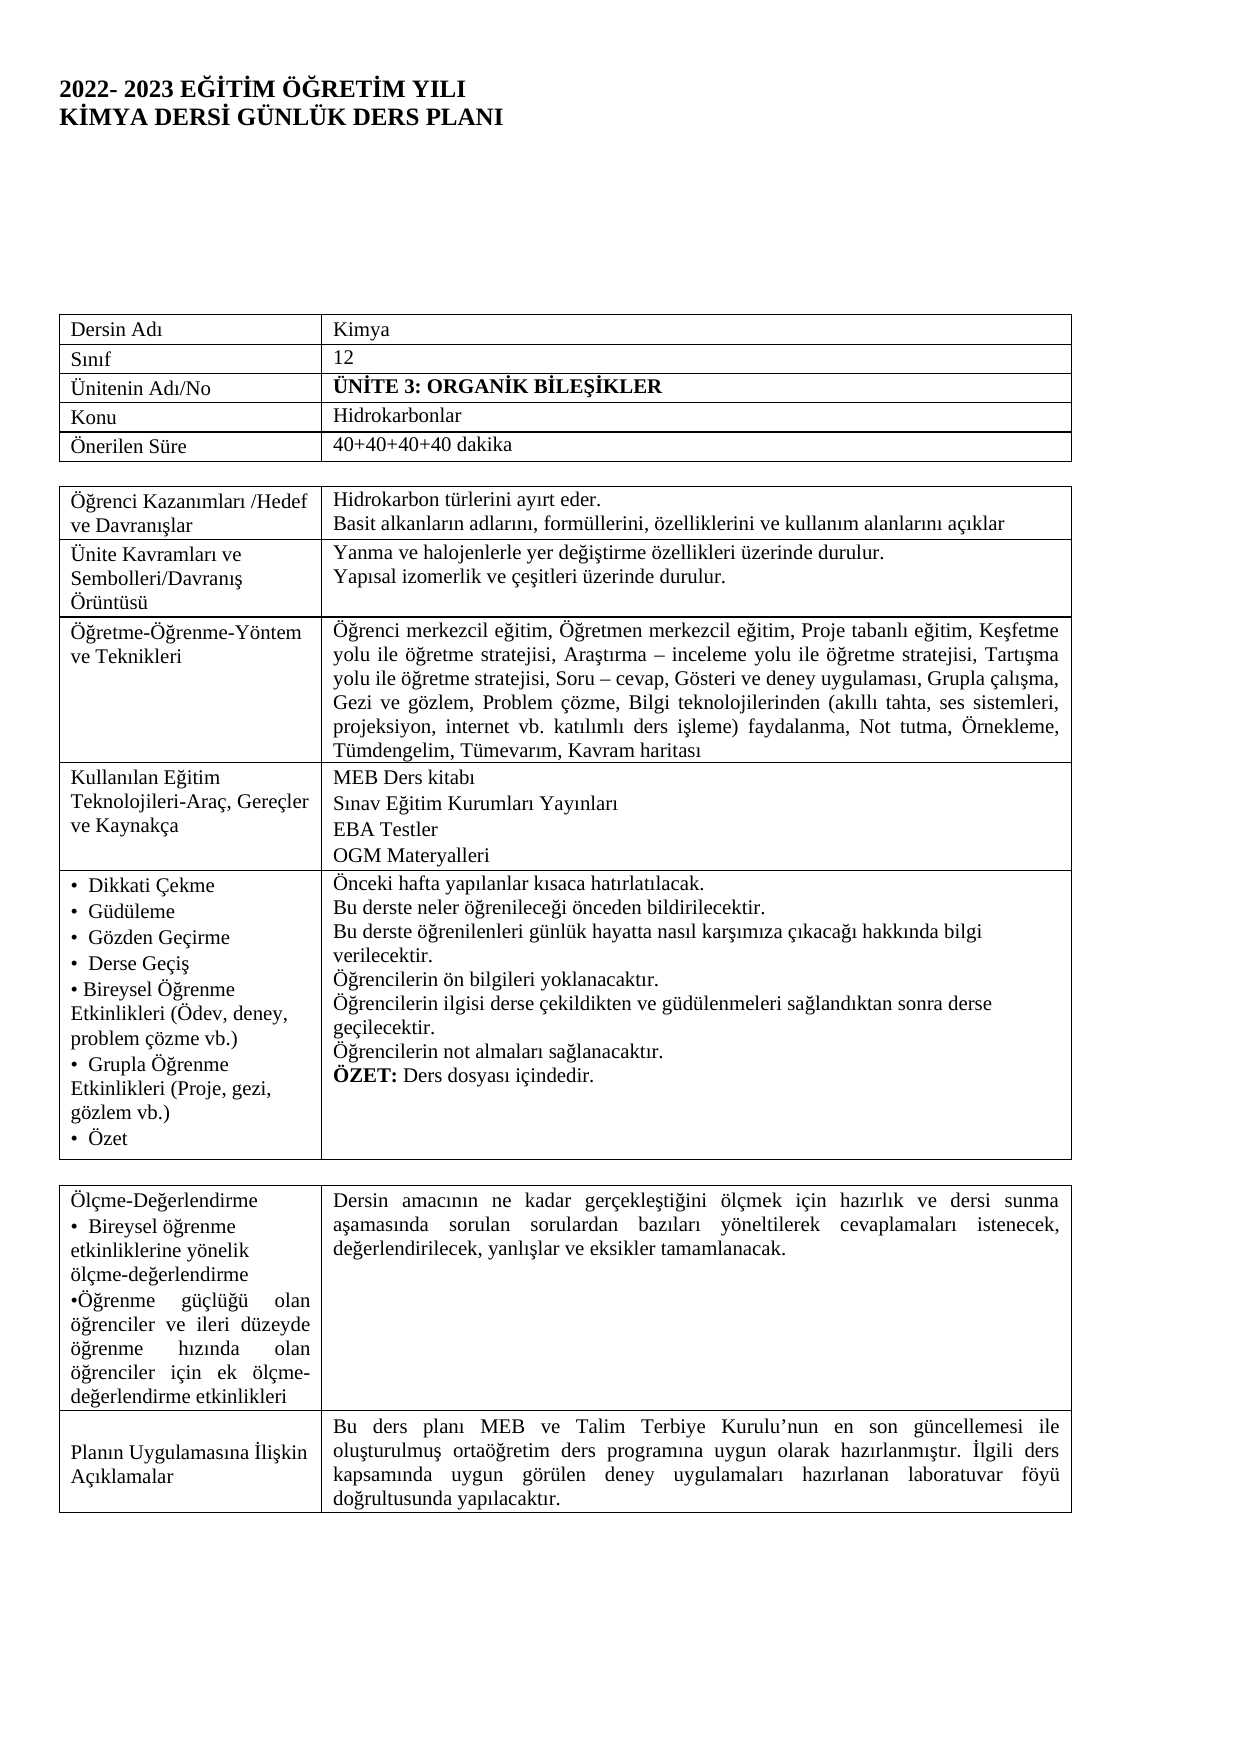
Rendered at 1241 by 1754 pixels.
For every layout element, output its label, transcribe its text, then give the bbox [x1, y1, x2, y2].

table_cell Yanma ve halojenlerle yer değiştirme özellikleri üzerinde durulur. Yapısal izomerlik ve çeşitleri üzerinde durulur. [322, 540, 1071, 616]
table_header Öğrenci Kazanımları /Hedef ve Davranışlar [60, 487, 321, 539]
table_header Dersin Adı [60, 315, 321, 343]
table_cell • Dikkati Çekme • Güdüleme • Gözden Geçirme • Derse Geçiş • Bireysel Öğrenme Etkinlikleri (Ödev, deney, problem çözme vb.) • Grupla Öğrenme Etkinlikleri (Proje, gezi, gözlem vb.) • Özet [60, 871, 321, 1159]
table_header Hidrokarbon türlerini ayırt eder. Basit alkanların adlarını, formüllerini, özelliklerini ve kullanım alanlarını açıklar [322, 487, 1071, 539]
table_cell Önceki hafta yapılanlar kısaca hatırlatılacak. Bu derste neler öğrenileceği önceden bildirilecektir. Bu derste öğrenilenleri günlük hayatta nasıl karşımıza çıkacağı hakkında bilgi verilecektir. Öğrencilerin ön bilgileri yoklanacaktır. Öğrencilerin ilgisi derse çekildikten ve güdülenmeleri sağlandıktan sonra derse geçilecektir. Öğrencilerin not almaları sağlanacaktır. ÖZET: Ders dosyası içindedir. [322, 871, 1071, 1159]
table_cell 12 [322, 345, 1071, 373]
table_header Dersin amacının ne kadar gerçekleştiğini ölçmek için hazırlık ve dersi sunma aşamasında sorulan sorulardan bazıları yöneltilerek cevaplamaları istenecek, değerlendirilecek, yanlışlar ve eksikler tamamlanacak. [322, 1186, 1071, 1410]
table_header Ölçme-Değerlendirme • Bireysel öğrenme etkinliklerine yönelik ölçme-değerlendirme •Öğrenme güçlüğü olan öğrenciler ve ileri düzeyde öğrenme hızında olan öğrenciler için ek ölçme-değerlendirme etkinlikleri [60, 1186, 321, 1410]
table_cell ÜNİTE 3: ORGANİK BİLEŞİKLER [322, 374, 1071, 402]
table_cell Planın Uygulamasına İlişkin Açıklamalar [60, 1411, 321, 1512]
table_header Kimya [322, 315, 1071, 343]
table_cell MEB Ders kitabı Sınav Eğitim Kurumları Yayınları EBA Testler OGM Materyalleri [322, 763, 1071, 869]
table_cell Öğretme-Öğrenme-Yöntem ve Teknikleri [60, 618, 321, 762]
table_cell 40+40+40+40 dakika [322, 433, 1071, 461]
table_cell Öğrenci merkezcil eğitim, Öğretmen merkezcil eğitim, Proje tabanlı eğitim, Keşfetme yolu ile öğretme stratejisi, Araştırma – inceleme yolu ile öğretme stratejisi, Tartışma yolu ile öğretme stratejisi, Soru – cevap, Gösteri ve deney uygulaması, Grupla çalışma, Gezi ve gözlem, Problem çözme, Bilgi teknolojilerinden (akıllı tahta, ses sistemleri, projeksiyon, internet vb. katılımlı ders işleme) faydalanma, Not tutma, Örnekleme, Tümdengelim, Tümevarım, Kavram haritası [322, 618, 1071, 762]
table_cell Önerilen Süre [60, 433, 321, 461]
table_cell Konu [60, 403, 321, 431]
table_cell Bu ders planı MEB ve Talim Terbiye Kurulu’nun en son güncellemesi ile oluşturulmuş ortaöğretim ders programına uygun olarak hazırlanmıştır. İlgili ders kapsamında uygun görülen deney uygulamaları hazırlanan laboratuvar föyü doğrultusunda yapılacaktır. [322, 1411, 1071, 1512]
table_cell Hidrokarbonlar [322, 403, 1071, 431]
table_cell Kullanılan Eğitim Teknolojileri-Araç, Gereçler ve Kaynakça [60, 763, 321, 869]
table_cell Sınıf [60, 345, 321, 373]
table_cell Ünitenin Adı/No [60, 374, 321, 402]
table_cell Ünite Kavramları ve Sembolleri/Davranış Örüntüsü [60, 540, 321, 616]
